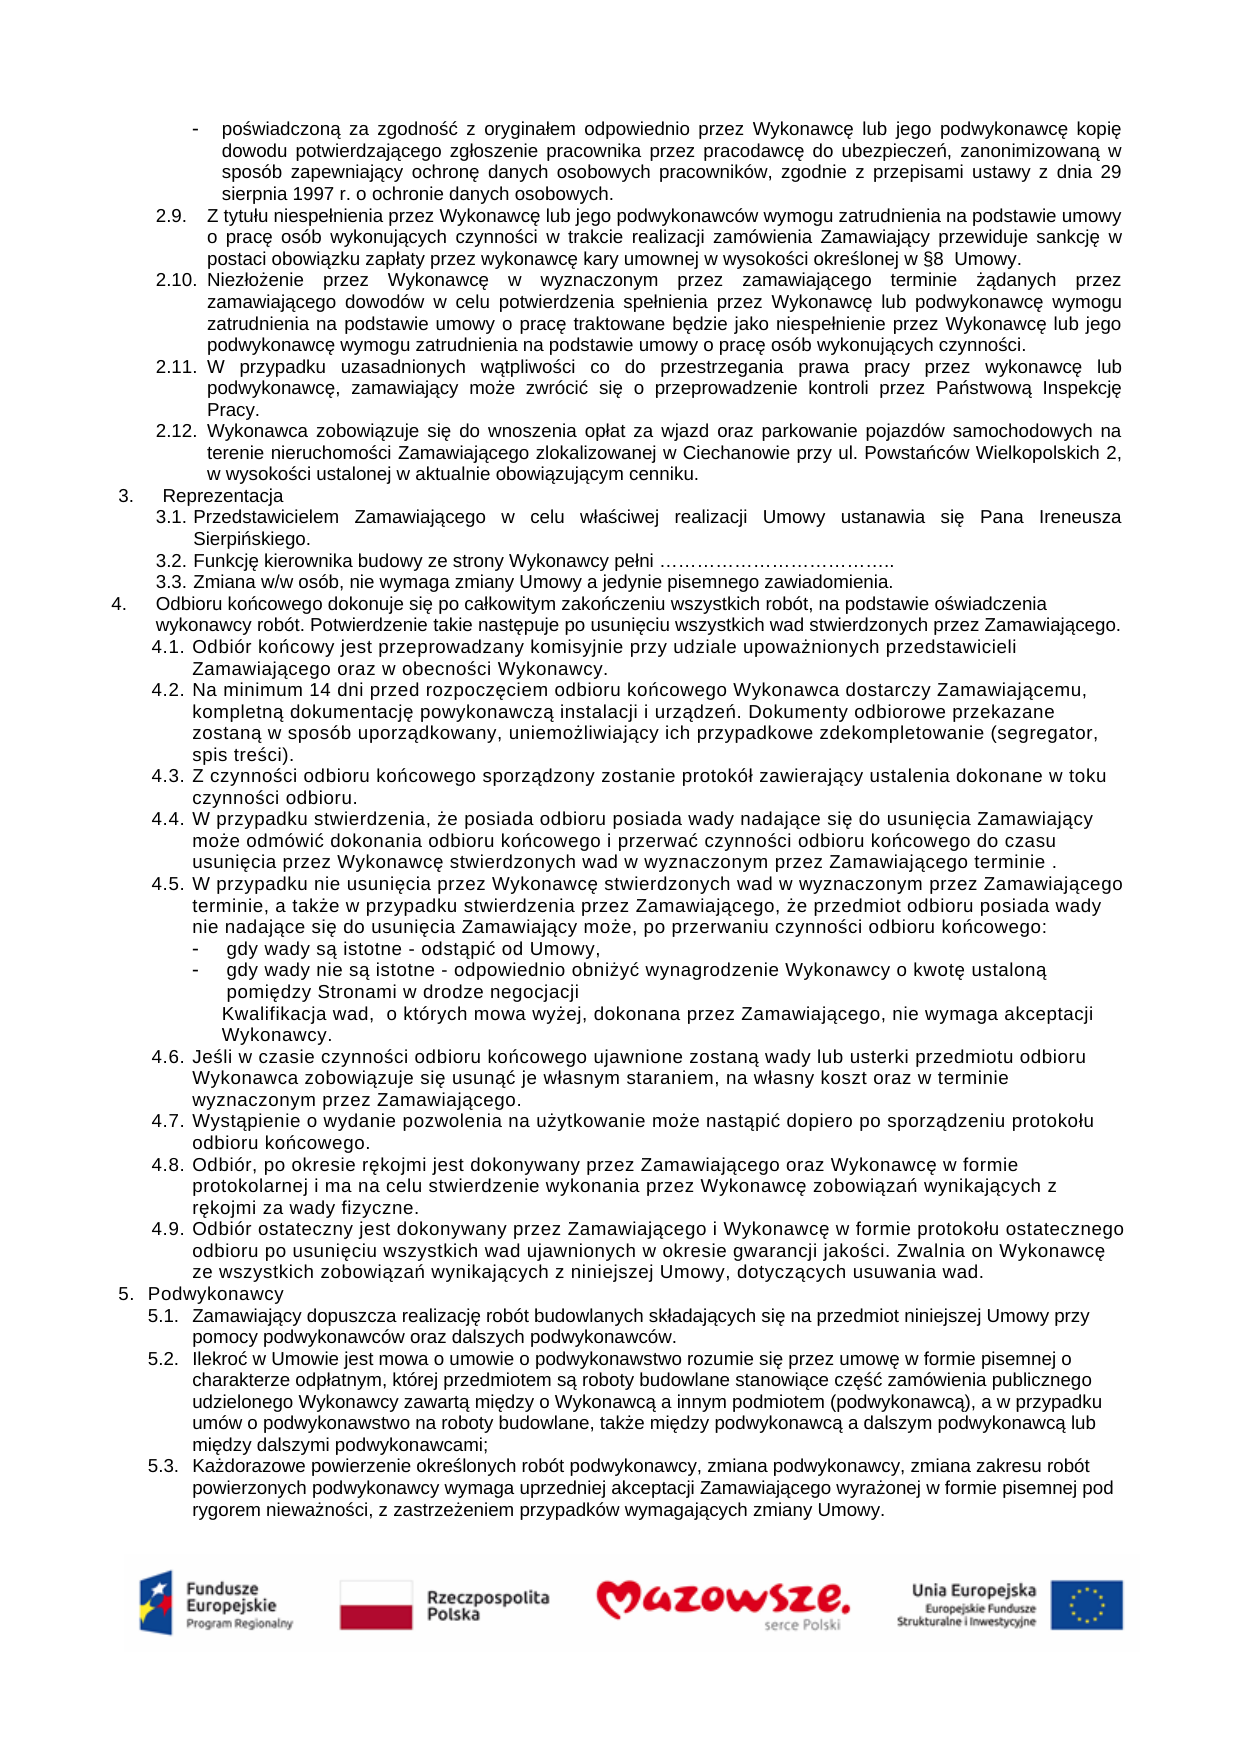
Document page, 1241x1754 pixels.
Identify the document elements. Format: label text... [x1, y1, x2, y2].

list Podwykonawcy [118, 1283, 1127, 1304]
list poświadczoną za zgodność z oryginałem odpowiednio przez Wykonawcę lub jego podwykonawcę kopię dowodu potwierdzającego zgłoszenie pracownika przez pracodawcę do ubezpieczeń, zanonimizowaną w sposób zapewniający ochronę danych osobowych pracowników, zgodnie z przepisami ustawy z dnia 29 sierpnia 1997 r. o ochronie danych osobowych. [192, 118, 1122, 204]
list Na minimum 14 dni przed rozpoczęciem odbioru końcowego Wykonawca dostarczy Zamawiającemu, kompletną dokumentację powykonawczą instalacji i urządzeń. Dokumenty odbiorowe przekazane zostaną w sposób uporządkowany, uniemożliwiający ich przypadkowe zdekompletowanie (segregator, spis treści). [151, 679, 1127, 765]
list Zamawiający dopuszcza realizację robót budowlanych składających się na przedmiot niniejszej Umowy przy pomocy podwykonawców oraz dalszych podwykonawców. [148, 1304, 1122, 1347]
list Przedstawicielem Zamawiającego w celu właściwej realizacji Umowy ustanawia się Pana Ireneusza Sierpińskiego. [156, 506, 1122, 549]
list Funkcję kierownika budowy ze strony Wykonawcy pełni ……………………………….. [156, 549, 1122, 571]
list W przypadku uzasadnionych wątpliwości co do przestrzegania prawa pracy przez wykonawcę lub podwykonawcę, zamawiający może zwrócić się o przeprowadzenie kontroli przez Państwową Inspekcję Pracy. [156, 355, 1122, 420]
list gdy wady są istotne - odstąpić od Umowy, [192, 938, 1127, 959]
list Odbiór końcowy jest przeprowadzany komisyjnie przy udziale upoważnionych przedstawicieli Zamawiającego oraz w obecności Wykonawcy. [151, 636, 1127, 679]
list Reprezentacja [118, 485, 1142, 506]
list Każdorazowe powierzenie określonych robót podwykonawcy, zmiana podwykonawcy, zmiana zakresu robót powierzonych podwykonawcy wymaga uprzedniej akceptacji Zamawiającego wyrażonej w formie pisemnej pod rygorem nieważności, z zastrzeżeniem przypadków wymagających zmiany Umowy. [148, 1455, 1122, 1520]
list Odbiór ostateczny jest dokonywany przez Zamawiającego i Wykonawcę w formie protokołu ostatecznego odbioru po usunięciu wszystkich wad ujawnionych w okresie gwarancji jakości. Zwalnia on Wykonawcę ze wszystkich zobowiązań wynikających z niniejszej Umowy, dotyczących usuwania wad. [151, 1218, 1127, 1283]
list Odbioru końcowego dokonuje się po całkowitym zakończeniu wszystkich robót, na podstawie oświadczenia wykonawcy robót. Potwierdzenie takie następuje po usunięciu wszystkich wad stwierdzonych przez Zamawiającego. [111, 593, 1142, 636]
picture [124, 1554, 1140, 1652]
list Niezłożenie przez Wykonawcę w wyznaczonym przez zamawiającego terminie żądanych przez zamawiającego dowodów w celu potwierdzenia spełnienia przez Wykonawcę lub podwykonawcę wymogu zatrudnienia na podstawie umowy o pracę traktowane będzie jako niespełnienie przez Wykonawcę lub jego podwykonawcę wymogu zatrudnienia na podstawie umowy o pracę osób wykonujących czynności. [156, 269, 1122, 355]
list Jeśli w czasie czynności odbioru końcowego ujawnione zostaną wady lub usterki przedmiotu odbioru Wykonawca zobowiązuje się usunąć je własnym staraniem, na własny koszt oraz w terminie wyznaczonym przez Zamawiającego. [151, 1046, 1127, 1110]
list Wystąpienie o wydanie pozwolenia na użytkowanie może nastąpić dopiero po sporządzeniu protokołu odbioru końcowego. [151, 1110, 1127, 1153]
list Wykonawca zobowiązuje się do wnoszenia opłat za wjazd oraz parkowanie pojazdów samochodowych na terenie nieruchomości Zamawiającego zlokalizowanej w Ciechanowie przy ul. Powstańców Wielkopolskich 2, w wysokości ustalonej w aktualnie obowiązującym cenniku. [156, 420, 1122, 485]
list Ilekroć w Umowie jest mowa o umowie o podwykonawstwo rozumie się przez umowę w formie pisemnej o charakterze odpłatnym, której przedmiotem są roboty budowlane stanowiące część zamówienia publicznego udzielonego Wykonawcy zawartą między o Wykonawcą a innym podmiotem (podwykonawcą), a w przypadku umów o podwykonawstwo na roboty budowlane, także między podwykonawcą a dalszym podwykonawcą lub między dalszymi podwykonawcami; [148, 1347, 1122, 1455]
list Z tytułu niespełnienia przez Wykonawcę lub jego podwykonawców wymogu zatrudnienia na podstawie umowy o pracę osób wykonujących czynności w trakcie realizacji zamówienia Zamawiający przewiduje sankcję w postaci obowiązku zapłaty przez wykonawcę kary umownej w wysokości określonej w §8 Umowy. [156, 204, 1122, 269]
list W przypadku nie usunięcia przez Wykonawcę stwierdzonych wad w wyznaczonym przez Zamawiającego terminie, a także w przypadku stwierdzenia przez Zamawiającego, że przedmiot odbioru posiada wady nie nadające się do usunięcia Zamawiający może, po przerwaniu czynności odbioru końcowego: [151, 873, 1127, 938]
list Odbiór, po okresie rękojmi jest dokonywany przez Zamawiającego oraz Wykonawcę w formie protokolarnej i ma na celu stwierdzenie wykonania przez Wykonawcę zobowiązań wynikających z rękojmi za wady fizyczne. [151, 1153, 1127, 1218]
list Zmiana w/w osób, nie wymaga zmiany Umowy a jedynie pisemnego zawiadomienia. [156, 571, 1122, 593]
list gdy wady nie są istotne - odpowiednio obniżyć wynagrodzenie Wykonawcy o kwotę ustaloną pomiędzy Stronami w drodze negocjacji [192, 959, 1127, 1002]
list Z czynności odbioru końcowego sporządzony zostanie protokół zawierający ustalenia dokonane w toku czynności odbioru. [151, 765, 1127, 808]
text Kwalifikacja wad, o których mowa wyżej, dokonana przez Zamawiającego, nie wymaga akceptacji Wykonawcy. [222, 1002, 1127, 1046]
list W przypadku stwierdzenia, że posiada odbioru posiada wady nadające się do usunięcia Zamawiający może odmówić dokonania odbioru końcowego i przerwać czynności odbioru końcowego do czasu usunięcia przez Wykonawcę stwierdzonych wad w wyznaczonym przez Zamawiającego terminie . [151, 808, 1127, 873]
